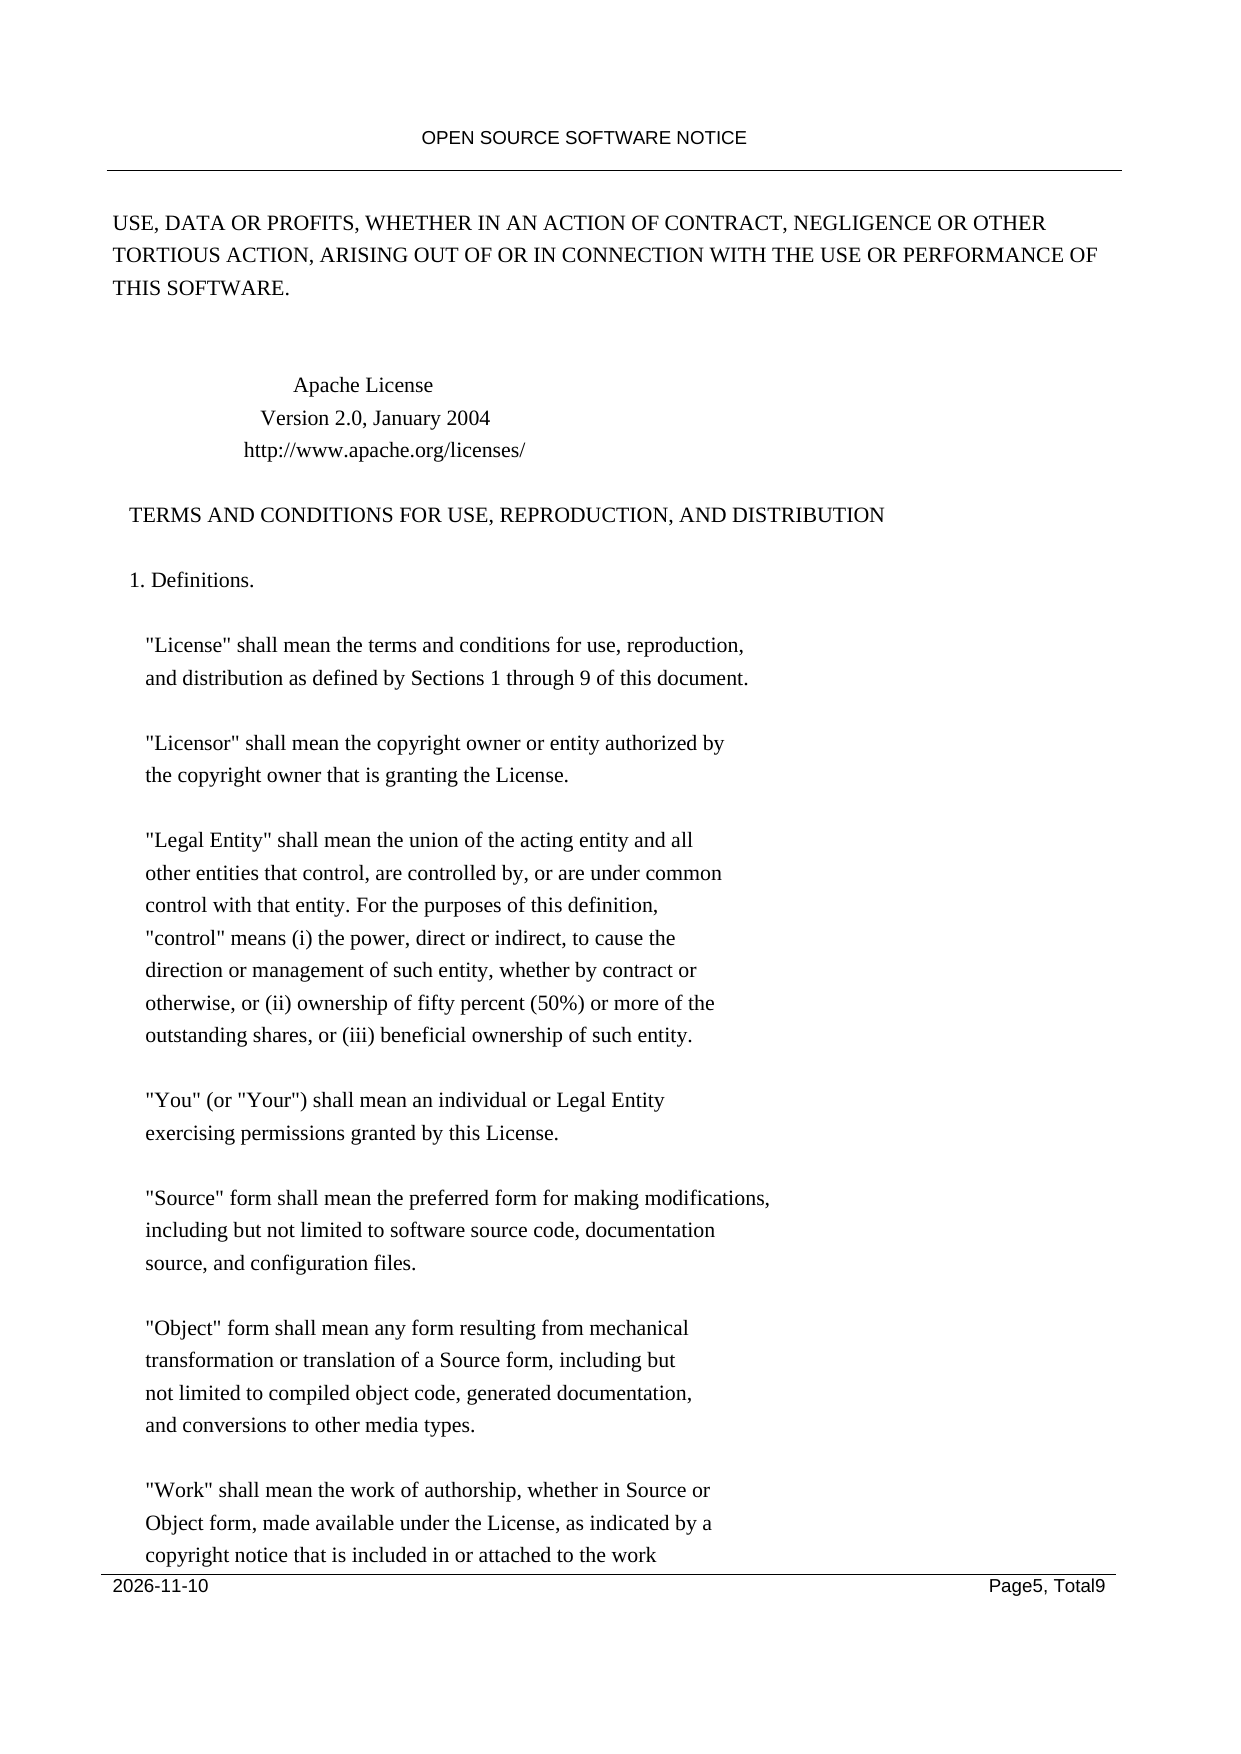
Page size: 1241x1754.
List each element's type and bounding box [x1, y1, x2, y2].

text [112, 206, 1128, 1571]
